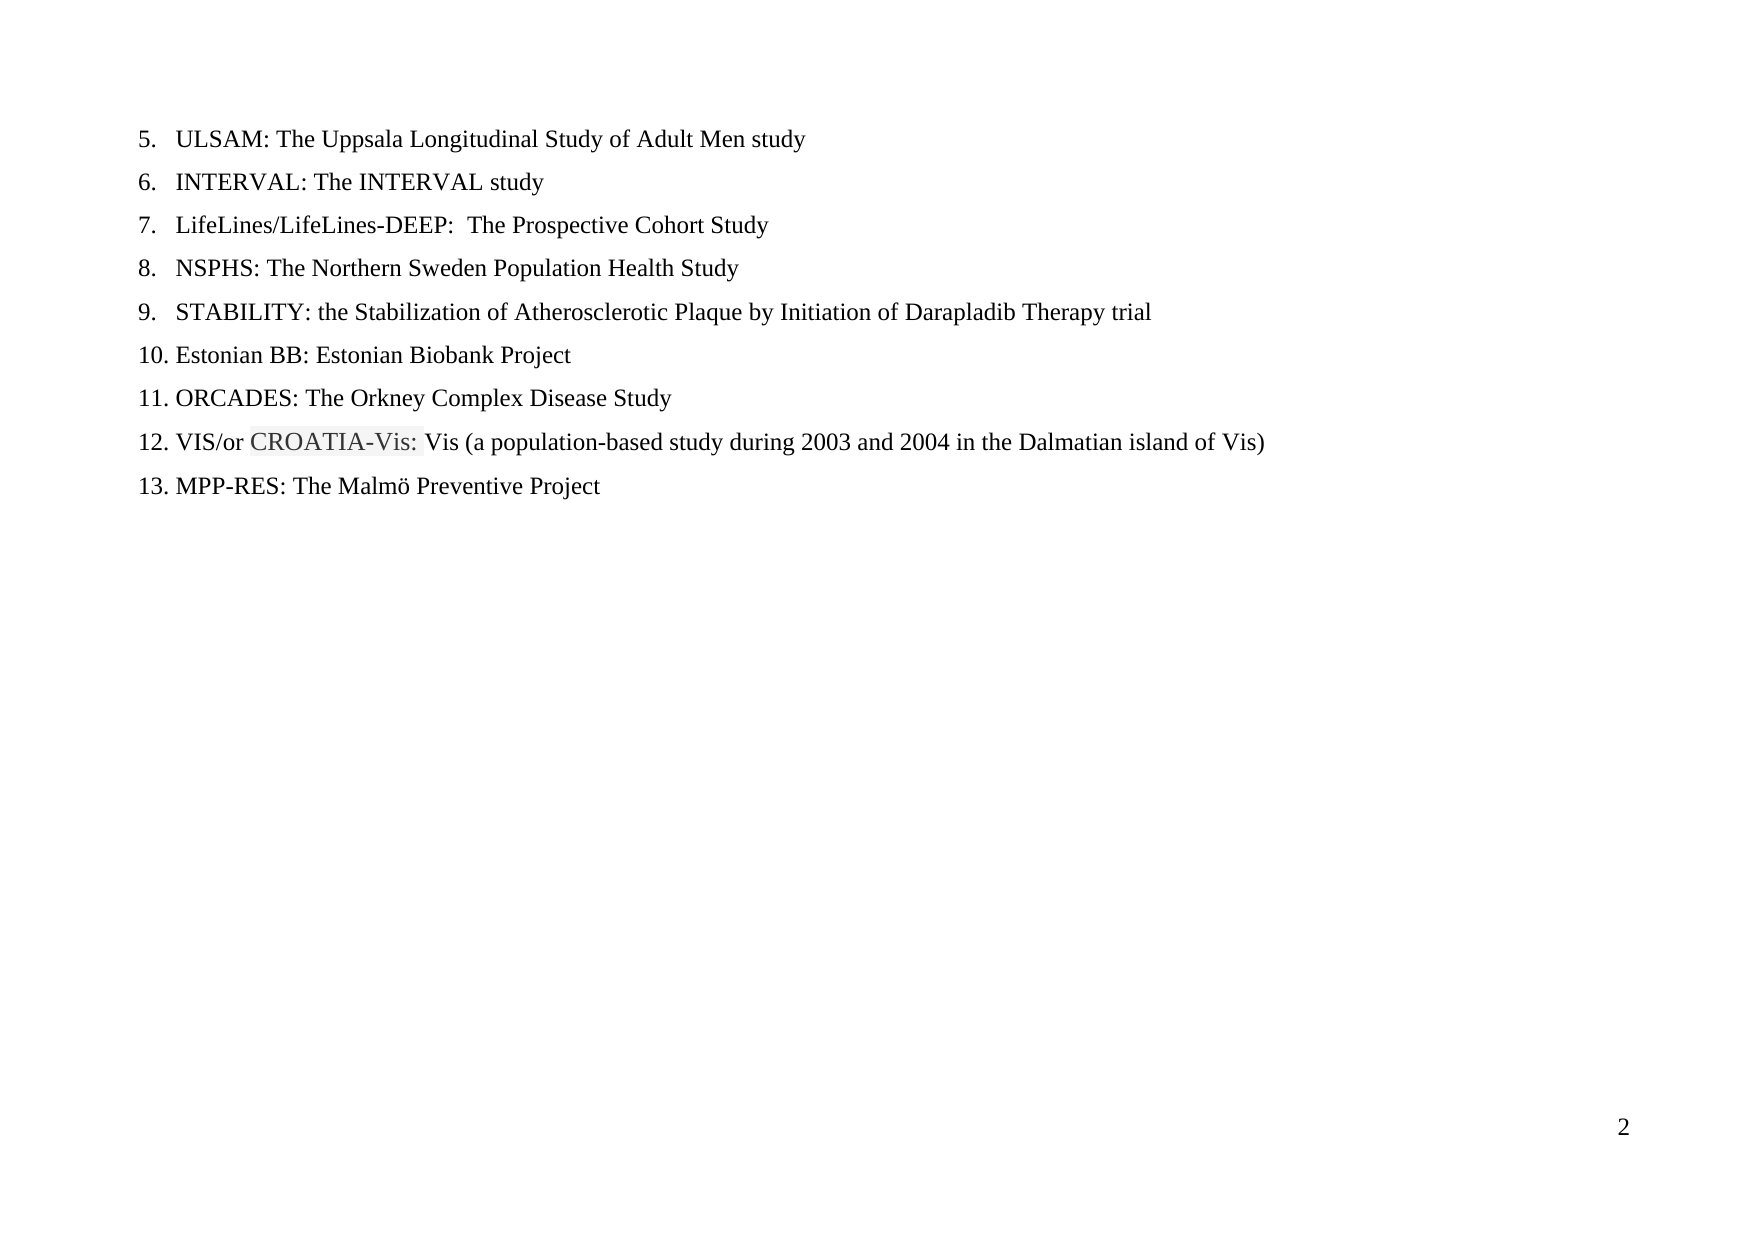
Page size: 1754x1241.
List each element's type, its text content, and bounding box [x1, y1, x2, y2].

list ULSAM: The Uppsala Longitudinal Study of Adult Men study [138, 124, 1630, 153]
list ORCADES: The Orkney Complex Disease Study [138, 383, 1630, 412]
list Estonian BB: Estonian Biobank Project [138, 340, 1630, 368]
list LifeLines/LifeLines-DEEP: The Prospective Cohort Study [138, 210, 1630, 239]
list VIS/or CROATIA-Vis: Vis (a population-based study during 2003 and 2004 in the Dalmatian island of Vis) [424, 426, 1630, 456]
list MPP-RES: The Malmö Preventive Project [138, 471, 1630, 500]
list STABILITY: the Stabilization of Atherosclerotic Plaque by Initiation of Darapladib Therapy trial [138, 297, 1630, 325]
list INTERVAL: The INTERVAL study [138, 167, 1630, 196]
list NSPHS: The Northern Sweden Population Health Study [138, 253, 1630, 282]
